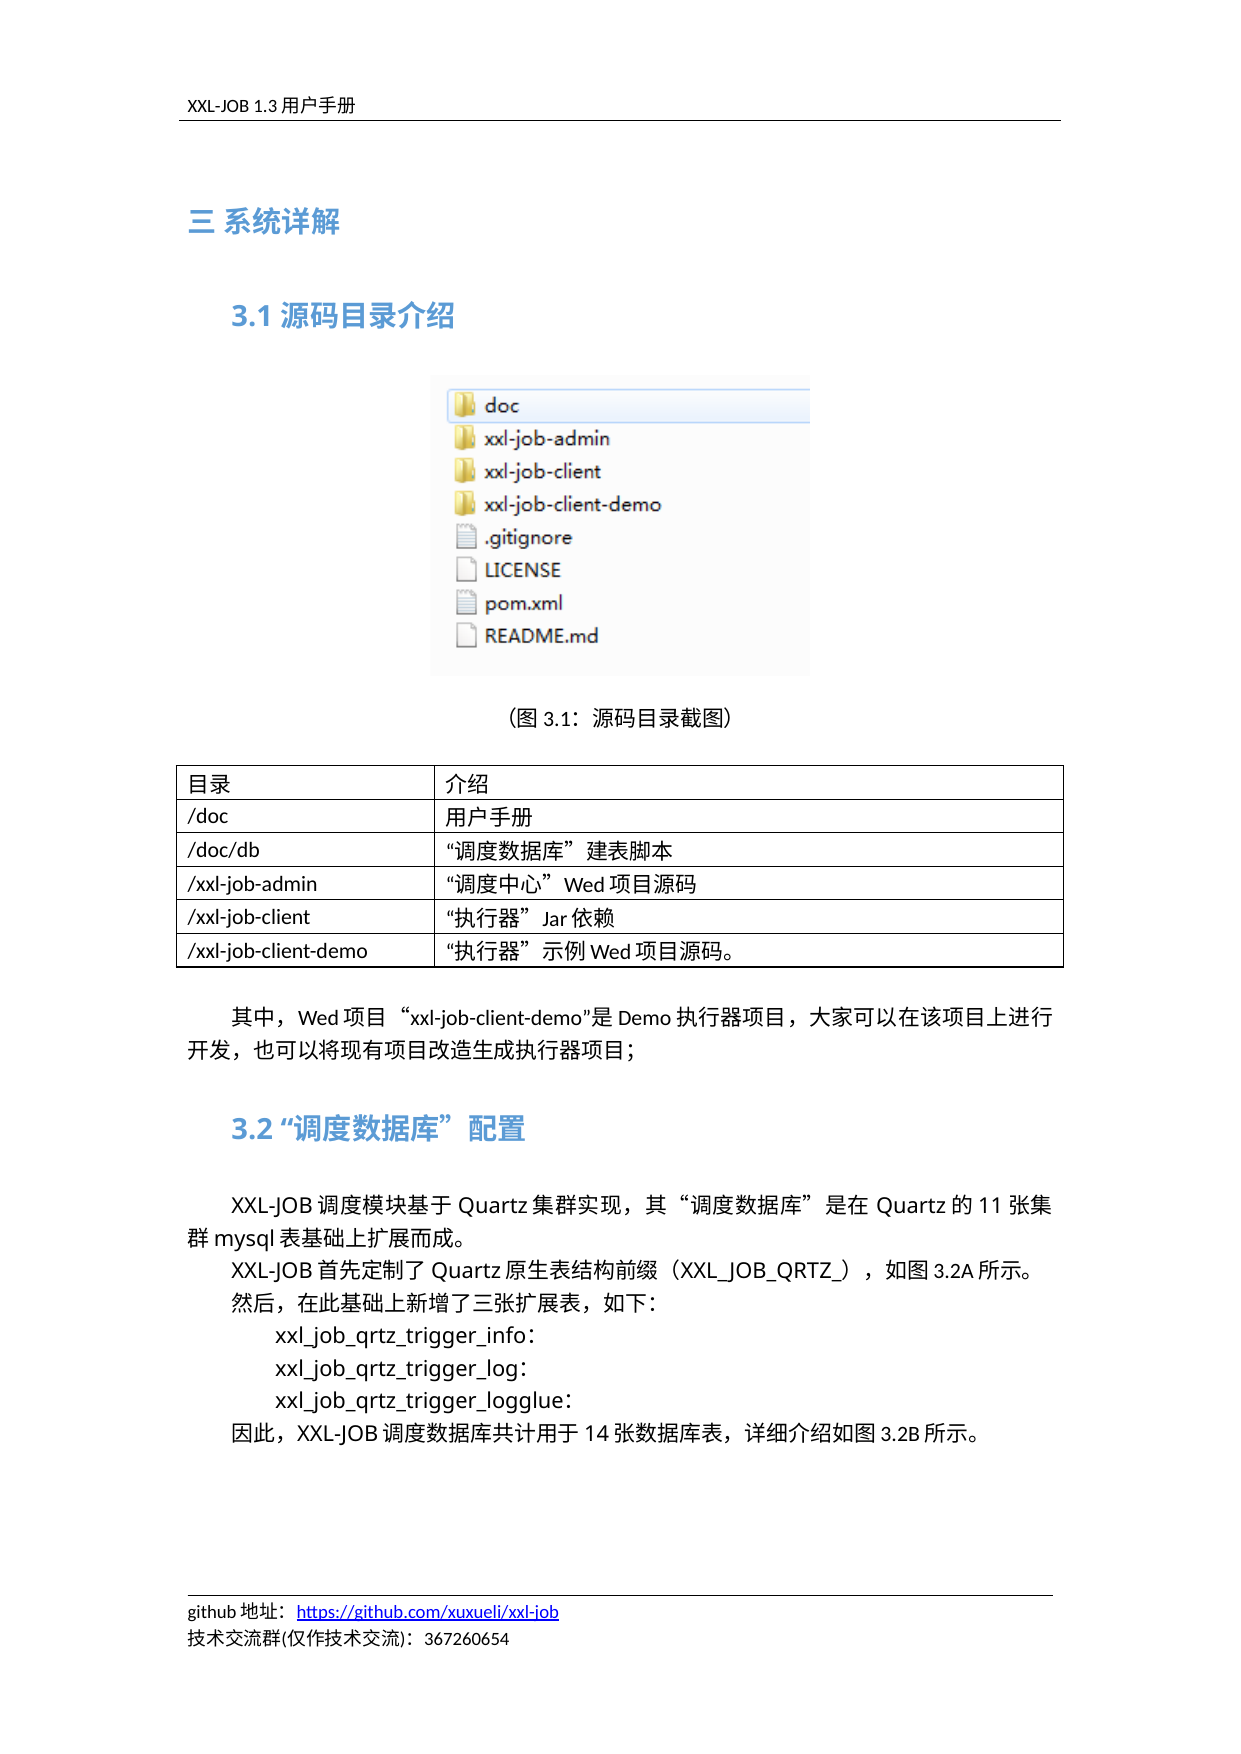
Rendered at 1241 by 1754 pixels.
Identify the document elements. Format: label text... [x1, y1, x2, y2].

text XXL-JOB调度模块基于Quartz集群实现，其“调度数据库”是在Quartz的11张集群mysql表基础上扩展而成。 [187, 1188, 1053, 1253]
text xxl_job_qrtz_trigger_logglue： [231, 1383, 1053, 1416]
subtitle 3.1 源码目录介绍 [187, 281, 1053, 346]
table_cell /xxl-job-client [177, 900, 434, 933]
table_cell /doc [177, 800, 434, 832]
subtitle 3.2 “调度数据库”配置 [187, 1094, 1053, 1159]
table_header 介绍 [435, 766, 1063, 799]
table_header 目录 [177, 766, 434, 799]
text 因此，XXL-JOB调度数据库共计用于14张数据库表，详细介绍如图3.2B所示。 [187, 1416, 1053, 1448]
text xxl_job_qrtz_trigger_log： [231, 1351, 1053, 1383]
table_cell /doc/db [177, 833, 434, 866]
text xxl_job_qrtz_trigger_info： [231, 1318, 1053, 1351]
table_cell /xxl-job-admin [177, 867, 434, 899]
text 然后，在此基础上新增了三张扩展表，如下： [187, 1286, 1053, 1318]
text （图3.1：源码目录截图） [187, 700, 1053, 733]
subtitle 三 系统详解 [187, 187, 1053, 252]
table_cell “执行器”示例Wed项目源码。 [435, 934, 1063, 966]
text XXL-JOB首先定制了Quartz原生表结构前缀（XXL_JOB_QRTZ_），如图3.2A所示。 [187, 1253, 1053, 1286]
text 其中，Wed项目“xxl-job-client-demo”是Demo执行器项目，大家可以在该项目上进行开发，也可以将现有项目改造生成执行器项目； [187, 1000, 1053, 1065]
table_cell “调度数据库”建表脚本 [435, 833, 1063, 866]
table_cell “执行器”Jar依赖 [435, 900, 1063, 933]
table_cell 用户手册 [435, 800, 1063, 832]
picture [430, 375, 810, 676]
table_cell “调度中心”Wed项目源码 [435, 867, 1063, 899]
table_cell /xxl-job-client-demo [177, 934, 434, 966]
